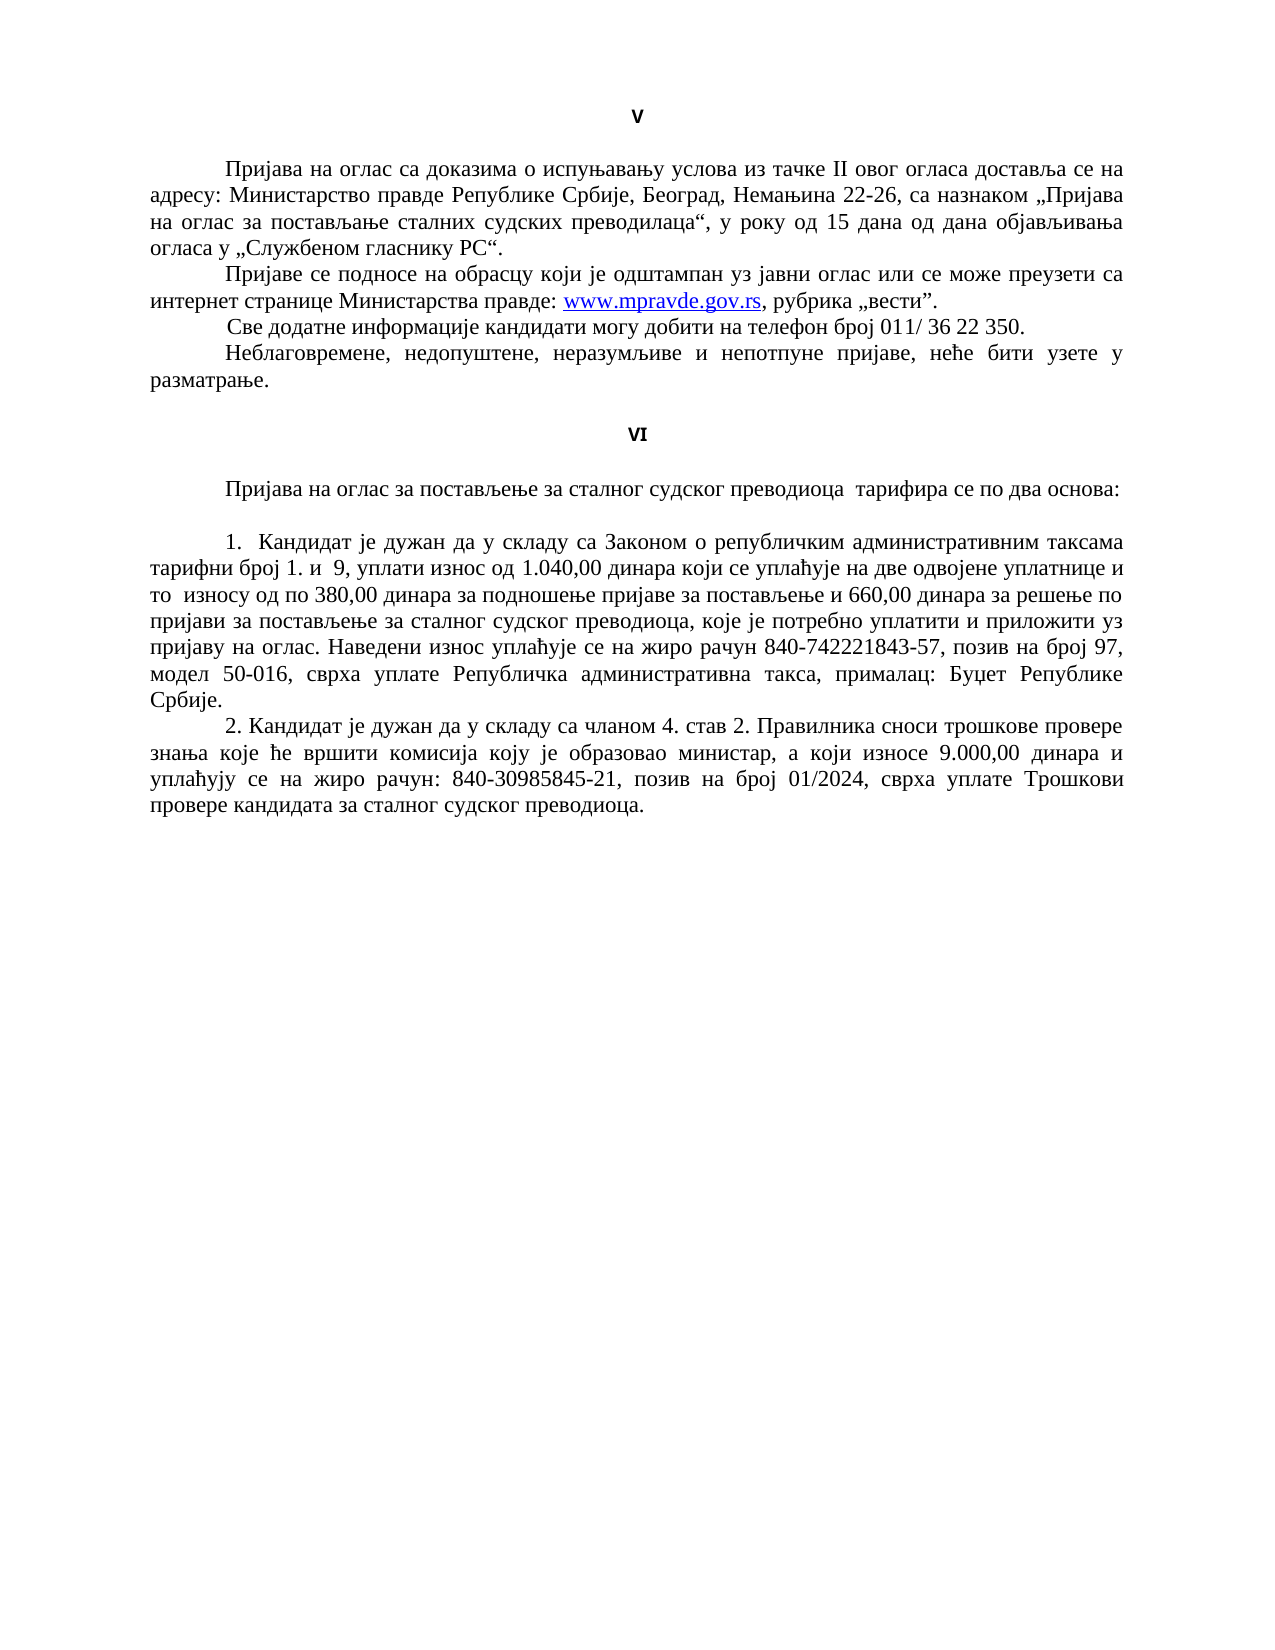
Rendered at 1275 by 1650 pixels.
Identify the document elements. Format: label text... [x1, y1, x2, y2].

text 1. Кандидат је дужан да у складу са Законом о републичким административним таксама тарифни број 1. и 9, уплати износ од 1.040,00 динара који се уплаћује на две одвојене уплатнице и то износу од по 380,00 динара за подношење пријаве за постављење и 660,00 динара за решење по пријави за постављење за сталног судског преводиоца, које је потребно уплатити и приложити уз пријаву на оглас. Наведени износ уплаћује се на жиро рачун 840-742221843-57, позив на број 97, модел 50-016, сврха уплате Републичка административна такса, прималац: Буџет Републике Србије. [150, 528, 1125, 712]
text 2. Кандидат је дужан да у складу са чланом 4. став 2. Правилника сноси трошкове провере знања које ће вршити комисија коју је образовао министар, а који износе 9.000,00 динара и уплаћују се на жиро рачун: 840-30985845-21, позив на број 01/2024, сврха уплате Трошкови провере кандидата за сталног судског преводиоца. [150, 712, 1125, 818]
text Све додатне информације кандидати могу добити на телефон број 011/ 36 22 350. [150, 313, 1125, 339]
text VI [150, 421, 1125, 446]
text Пријава на оглас са доказима о испуњавању услова из тачке II овог огласа доставља се на адресу: Министарство правде Републике Србије, Београд, Немањина 22-26, са назнаком „Пријава на оглас за постављање сталних судских преводилаца“, у року од 15 дана од дана објављивања огласа у „Службеном гласнику РС“. [150, 155, 1125, 260]
text V [150, 103, 1125, 129]
text Пријаве се подносе на обрасцу који је одштампан уз јавни оглас или се може преузети са интернет странице Министарства правде: www.mpravde.gov.rs, рубрика „вести”. [150, 260, 1125, 313]
text Неблаговремене, недопуштене, неразумљиве и непотпуне пријаве, неће бити узете у разматрање. [150, 339, 1125, 392]
text Пријава на оглас за постављење за сталног судског преводиоца тарифира се по два основа: [150, 475, 1125, 502]
